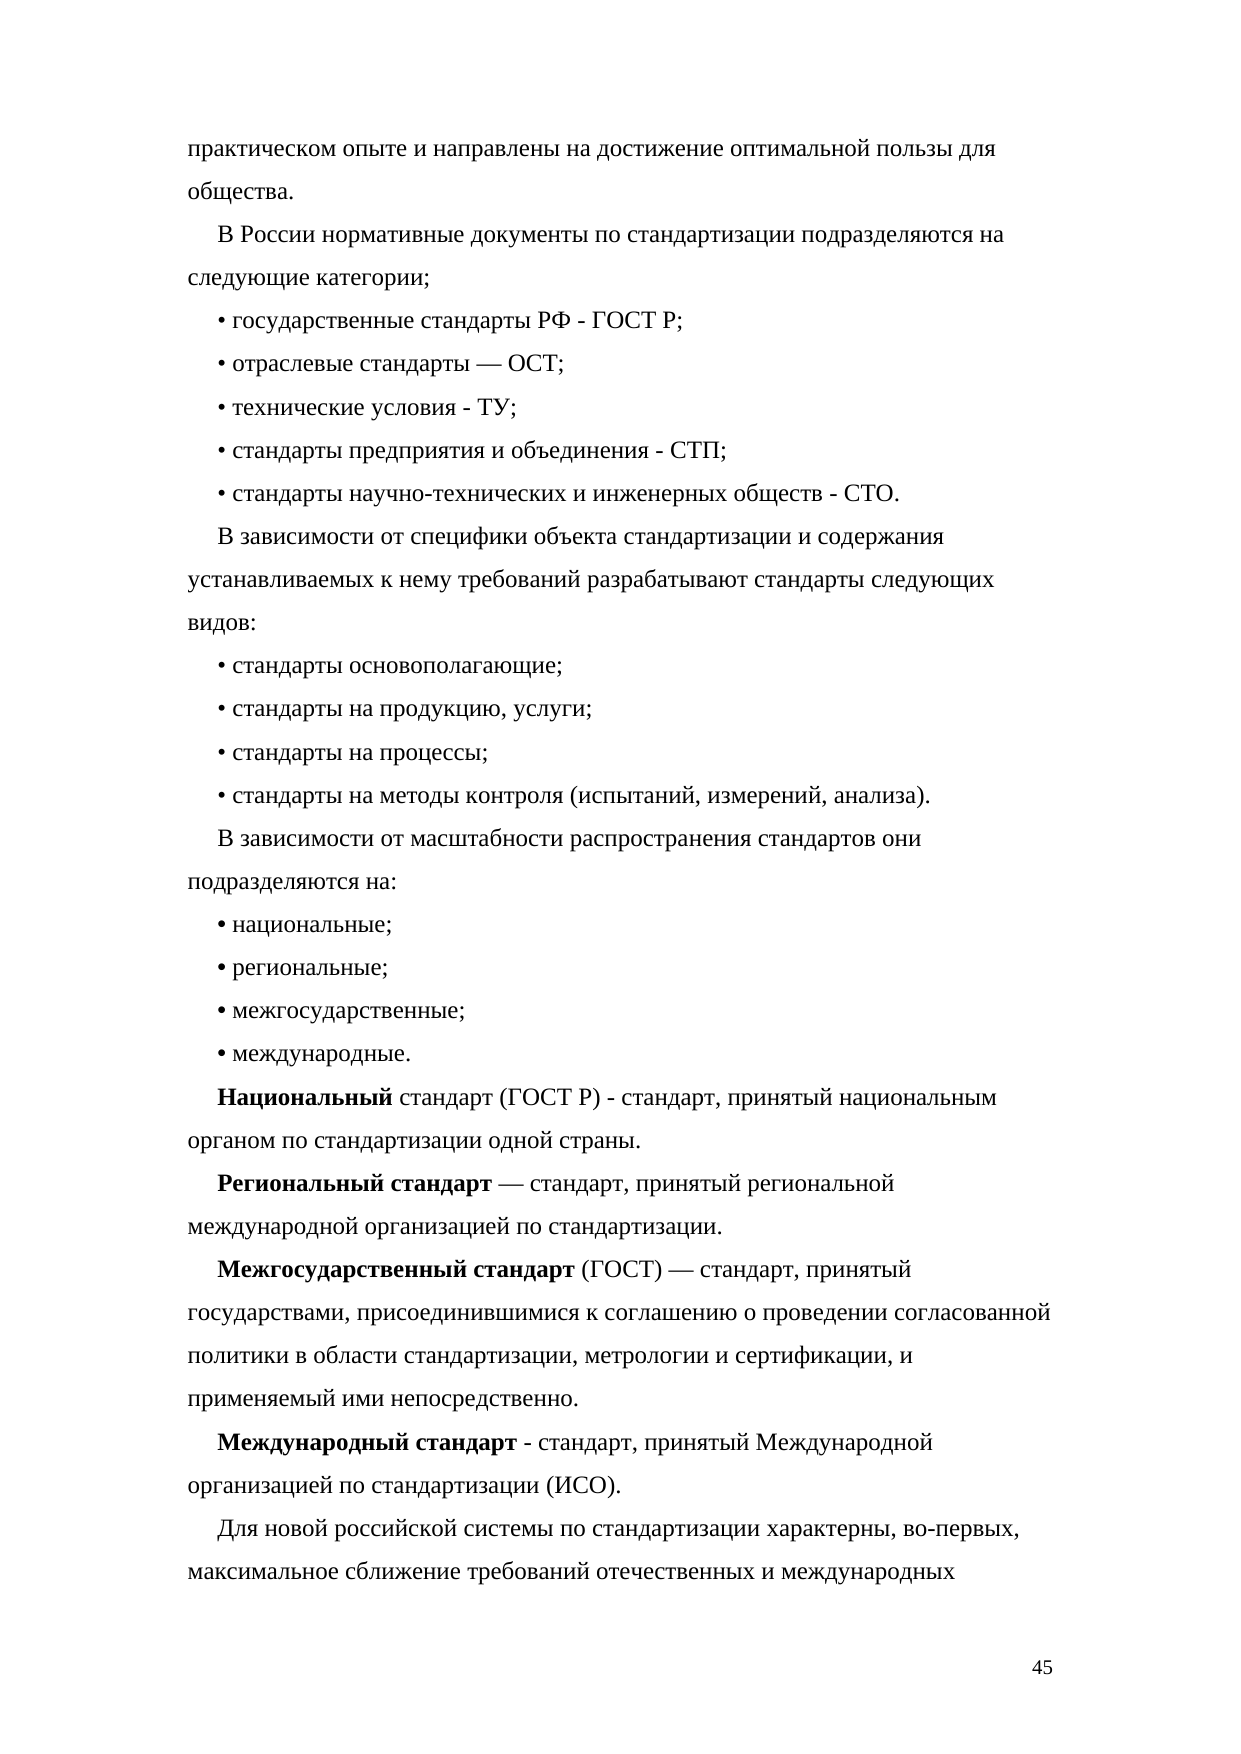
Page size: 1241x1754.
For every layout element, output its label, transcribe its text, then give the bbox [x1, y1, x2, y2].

text • стандарты на методы контроля (испытаний, измерений, анализа). [187, 780, 1053, 808]
text • стандарты на продукцию, услуги; [187, 693, 1053, 722]
text • технические условия - ТУ; [187, 392, 1053, 420]
text В зависимости от масштабности распространения стандартов они подразделяются на: [187, 823, 1053, 895]
text Национальный стандарт (ГОСТ Р) - стандарт, принятый национальным органом по стандартизации одной страны. [187, 1082, 1053, 1153]
text • стандарты научно-технических и инженерных обществ - СТО. [187, 478, 1053, 507]
text • региональные; [187, 952, 1053, 981]
text • национальные; [187, 909, 1053, 938]
text • межгосударственные; [187, 995, 1053, 1024]
text • отраслевые стандарты — ОСТ; [187, 348, 1053, 377]
text Региональный стандарт — стандарт, принятый региональной международной организацией по стандартизации. [187, 1168, 1053, 1240]
text В зависимости от специфики объекта стандартизации и содержания устанавливаемых к нему требований разрабатывают стандарты следующих видов: [187, 521, 1053, 636]
text Межгосударственный стандарт (ГОСТ) — стандарт, принятый государствами, присоединившимися к соглашению о проведении согласованной политики в области стандартизации, метрологии и сертификации, и применяемый ими непосредственно. [187, 1254, 1053, 1412]
text Международный стандарт - стандарт, принятый Международной организацией по стандартизации (ИСО). [187, 1427, 1053, 1498]
text В России нормативные документы по стандартизации подразделяются на следующие категории; [187, 219, 1053, 291]
text • стандарты на процессы; [187, 737, 1053, 765]
text • государственные стандарты РФ - ГОСТ Р; [187, 305, 1053, 334]
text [187, 133, 1053, 205]
text • стандарты основополагающие; [187, 650, 1053, 679]
text • стандарты предприятия и объединения - СТП; [187, 435, 1053, 463]
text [187, 1513, 1053, 1585]
text • международные. [187, 1038, 1053, 1067]
